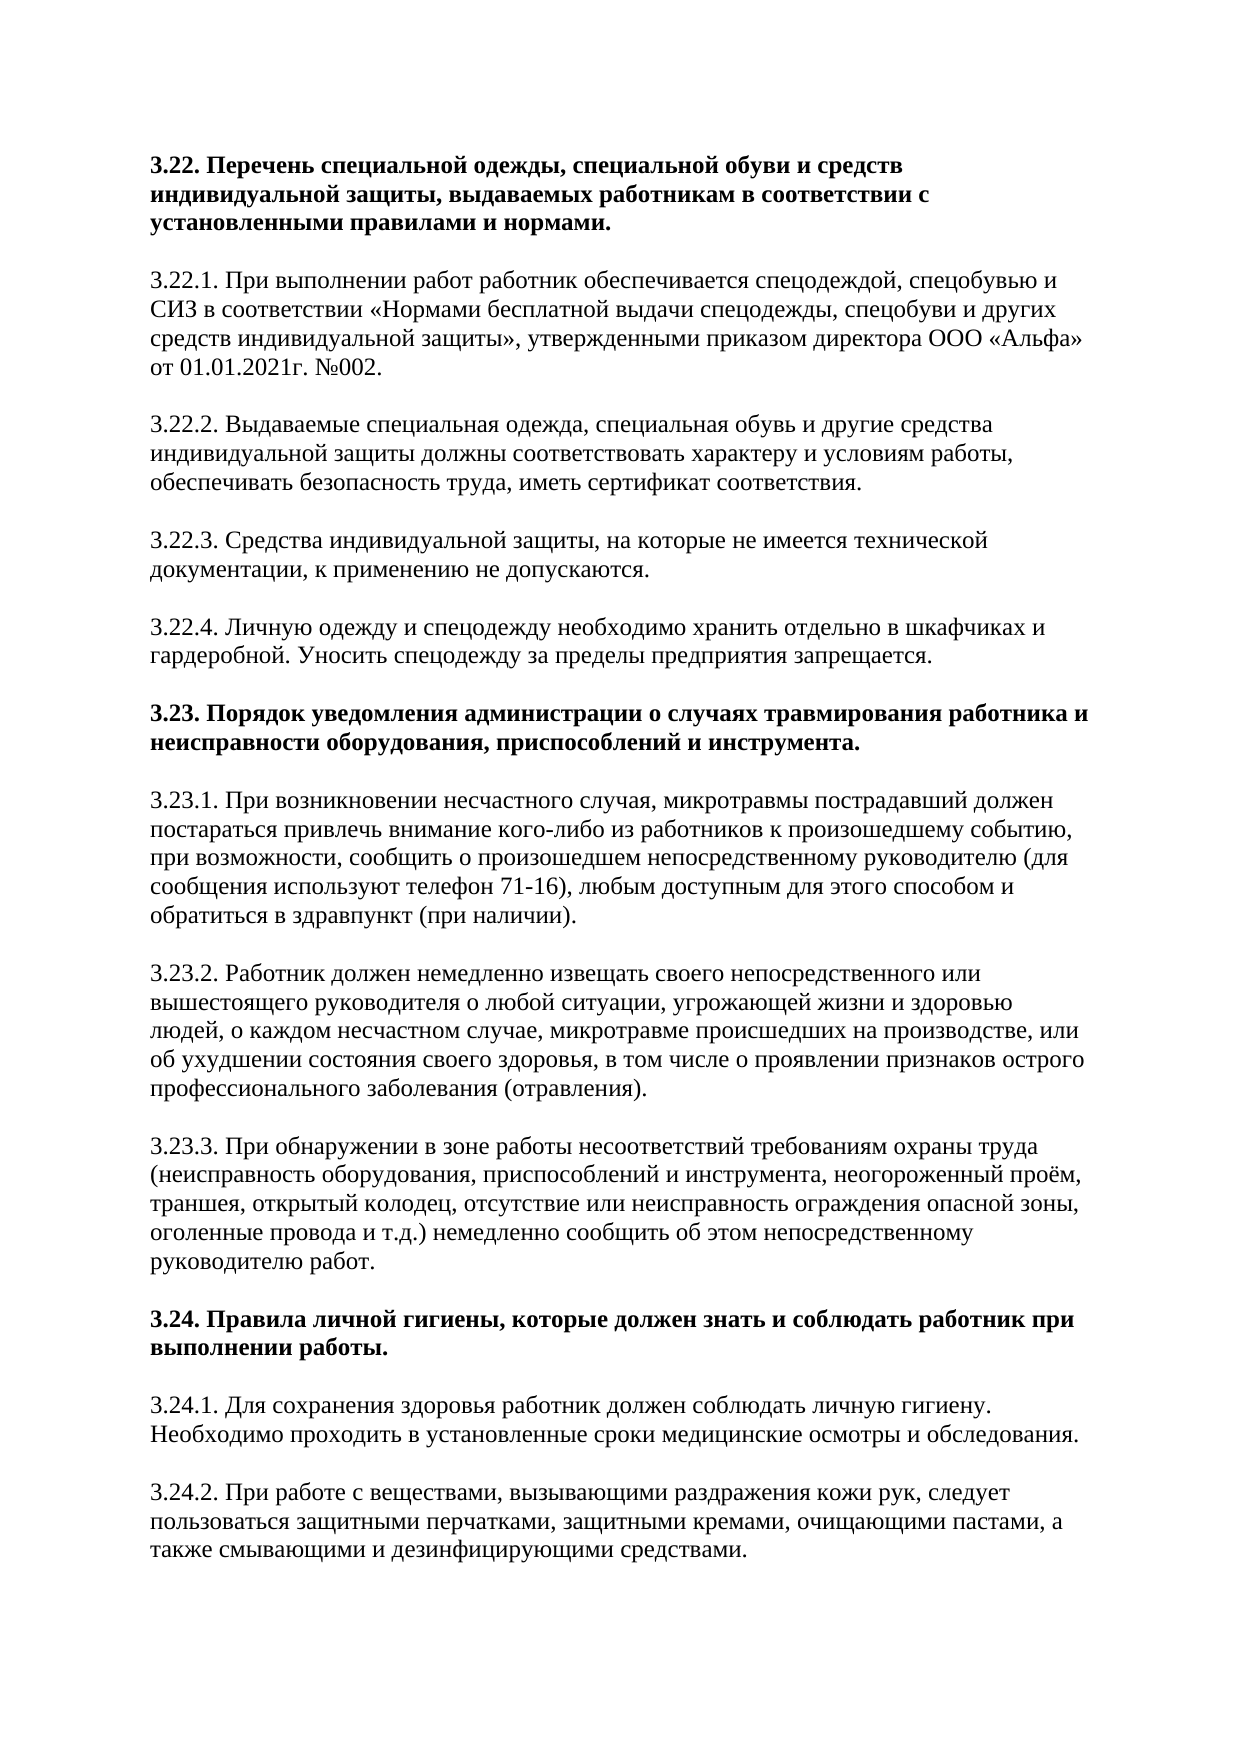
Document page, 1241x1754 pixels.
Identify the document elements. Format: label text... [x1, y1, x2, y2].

text 3.24.2. При работе с веществами, вызывающими раздражения кожи рук, следует пользоваться защитными перчатками, защитными кремами, очищающими пастами, а также смывающими и дезинфицирующими средствами. [150, 1477, 1090, 1563]
text 3.22. Перечень специальной одежды, специальной обуви и средств индивидуальной защиты, выдаваемых работникам в соответствии с установленными правилами и нормами. [150, 150, 1090, 236]
text 3.24.1. Для сохранения здоровья работник должен соблюдать личную гигиену. Необходимо проходить в установленные сроки медицинские осмотры и обследования. [150, 1390, 1090, 1448]
text 3.22.3. Средства индивидуальной защиты, на которые не имеется технической документации, к применению не допускаются. [150, 525, 1090, 582]
text 3.22.2. Выдаваемые специальная одежда, специальная обувь и другие средства индивидуальной защиты должны соответствовать характеру и условиям работы, обеспечивать безопасность труда, иметь сертификат соответствия. [150, 409, 1090, 496]
text 3.23.2. Работник должен немедленно извещать своего непосредственного или вышестоящего руководителя о любой ситуации, угрожающей жизни и здоровью людей, о каждом несчастном случае, микротравме происшедших на производстве, или об ухудшении состояния своего здоровья, в том числе о проявлении признаков острого профессионального заболевания (отравления). [150, 958, 1090, 1102]
text 3.23. Порядок уведомления администрации о случаях травмирования работника и неисправности оборудования, приспособлений и инструмента. [150, 698, 1090, 756]
text 3.22.4. Личную одежду и спецодежду необходимо хранить отдельно в шкафчиках и гардеробной. Уносить спецодежду за пределы предприятия запрещается. [150, 612, 1090, 669]
text 3.23.1. При возникновении несчастного случая, микротравмы пострадавший должен постараться привлечь внимание кого-либо из работников к произошедшему событию, при возможности, сообщить о произошедшем непосредственному руководителю (для сообщения используют телефон 71-16), любым доступным для этого способом и обратиться в здравпункт (при наличии). [150, 785, 1090, 929]
text 3.22.1. При выполнении работ работник обеспечивается спецодеждой, спецобувью и СИЗ в соответствии «Нормами бесплатной выдачи спецодежды, спецобуви и других средств индивидуальной защиты», утвержденными приказом директора ООО «Альфа» от 01.01.2021г. №002. [150, 265, 1090, 380]
text 3.24. Правила личной гигиены, которые должен знать и соблюдать работник при выполнении работы. [150, 1304, 1090, 1361]
text 3.23.3. При обнаружении в зоне работы несоответствий требованиям охраны труда (неисправность оборудования, приспособлений и инструмента, неогороженный проём, траншея, открытый колодец, отсутствие или неисправность ограждения опасной зоны, оголенные провода и т.д.) немедленно сообщить об этом непосредственному руководителю работ. [150, 1131, 1090, 1274]
